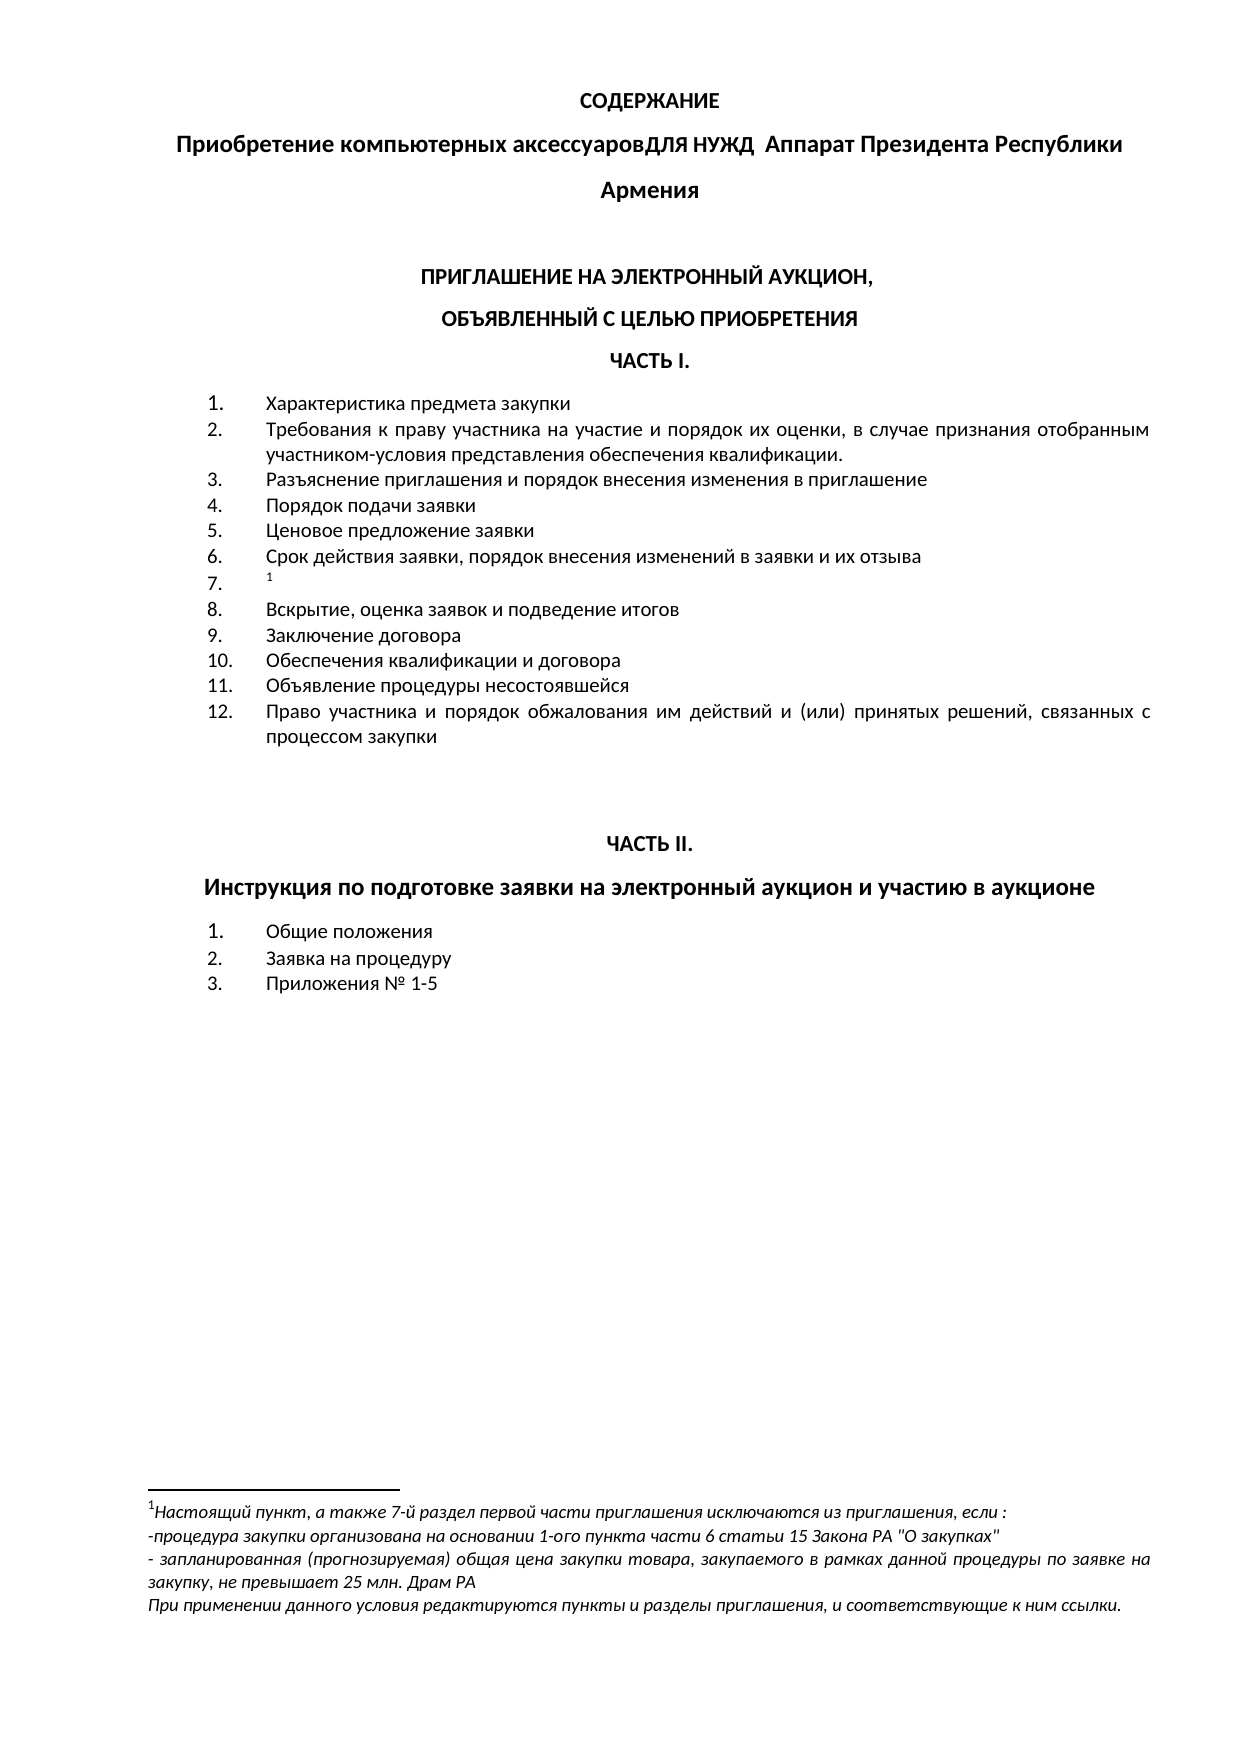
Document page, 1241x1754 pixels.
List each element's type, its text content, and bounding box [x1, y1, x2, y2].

text 7. [207, 568, 1152, 596]
text 2. Заявка на процедуру [207, 945, 1152, 970]
text 8. Вскрытие, оценка заявок и подведение итогов [207, 596, 1152, 622]
text 10. Обеспечения квалификации и договора [207, 647, 1152, 673]
text Приобретение компьютерных аксессуаровДЛЯ НУЖД Аппарат Президента Республики Армения [148, 128, 1152, 205]
text 3. Разъяснение приглашения и порядок внесения изменения в приглашение [207, 467, 1152, 492]
text 1. Общие положения [207, 917, 1152, 945]
text ПРИГЛАШЕНИЕ НА ЭЛЕКТРОННЫЙ АУКЦИОН, ОБЪЯВЛЕННЫЙ С ЦЕЛЬЮ ПРИОБРЕТЕНИЯ [148, 262, 1152, 332]
text 4. Порядок подачи заявки [207, 492, 1152, 517]
text 11. Объявление процедуры несостоявшейся [207, 673, 1152, 698]
text 12. Право участника и порядок обжалования им действий и (или) принятых решений, связанных с процессом закупки [207, 698, 1152, 749]
text 6. Срок действия заявки, порядок внесения изменений в заявки и их отзыва [207, 543, 1152, 568]
text 1. Характеристика предмета закупки [207, 388, 1152, 416]
text 2. Требования к праву участника на участие и порядок их оценки, в случае признания отобранным участником-условия представления обеспечения квалификации. [207, 416, 1152, 467]
text 5. Ценовое предложение заявки [207, 517, 1152, 543]
text 3. Приложения № 1-5 [207, 970, 1152, 996]
text 9. Заключение договора [207, 622, 1152, 647]
text Инструкция по подготовке заявки на электронный аукцион и участию в аукционе [148, 871, 1152, 901]
text СОДЕРЖАНИЕ [148, 86, 1152, 114]
text ЧАСТЬ II. [148, 829, 1152, 857]
text ЧАСТЬ I. [148, 346, 1152, 374]
